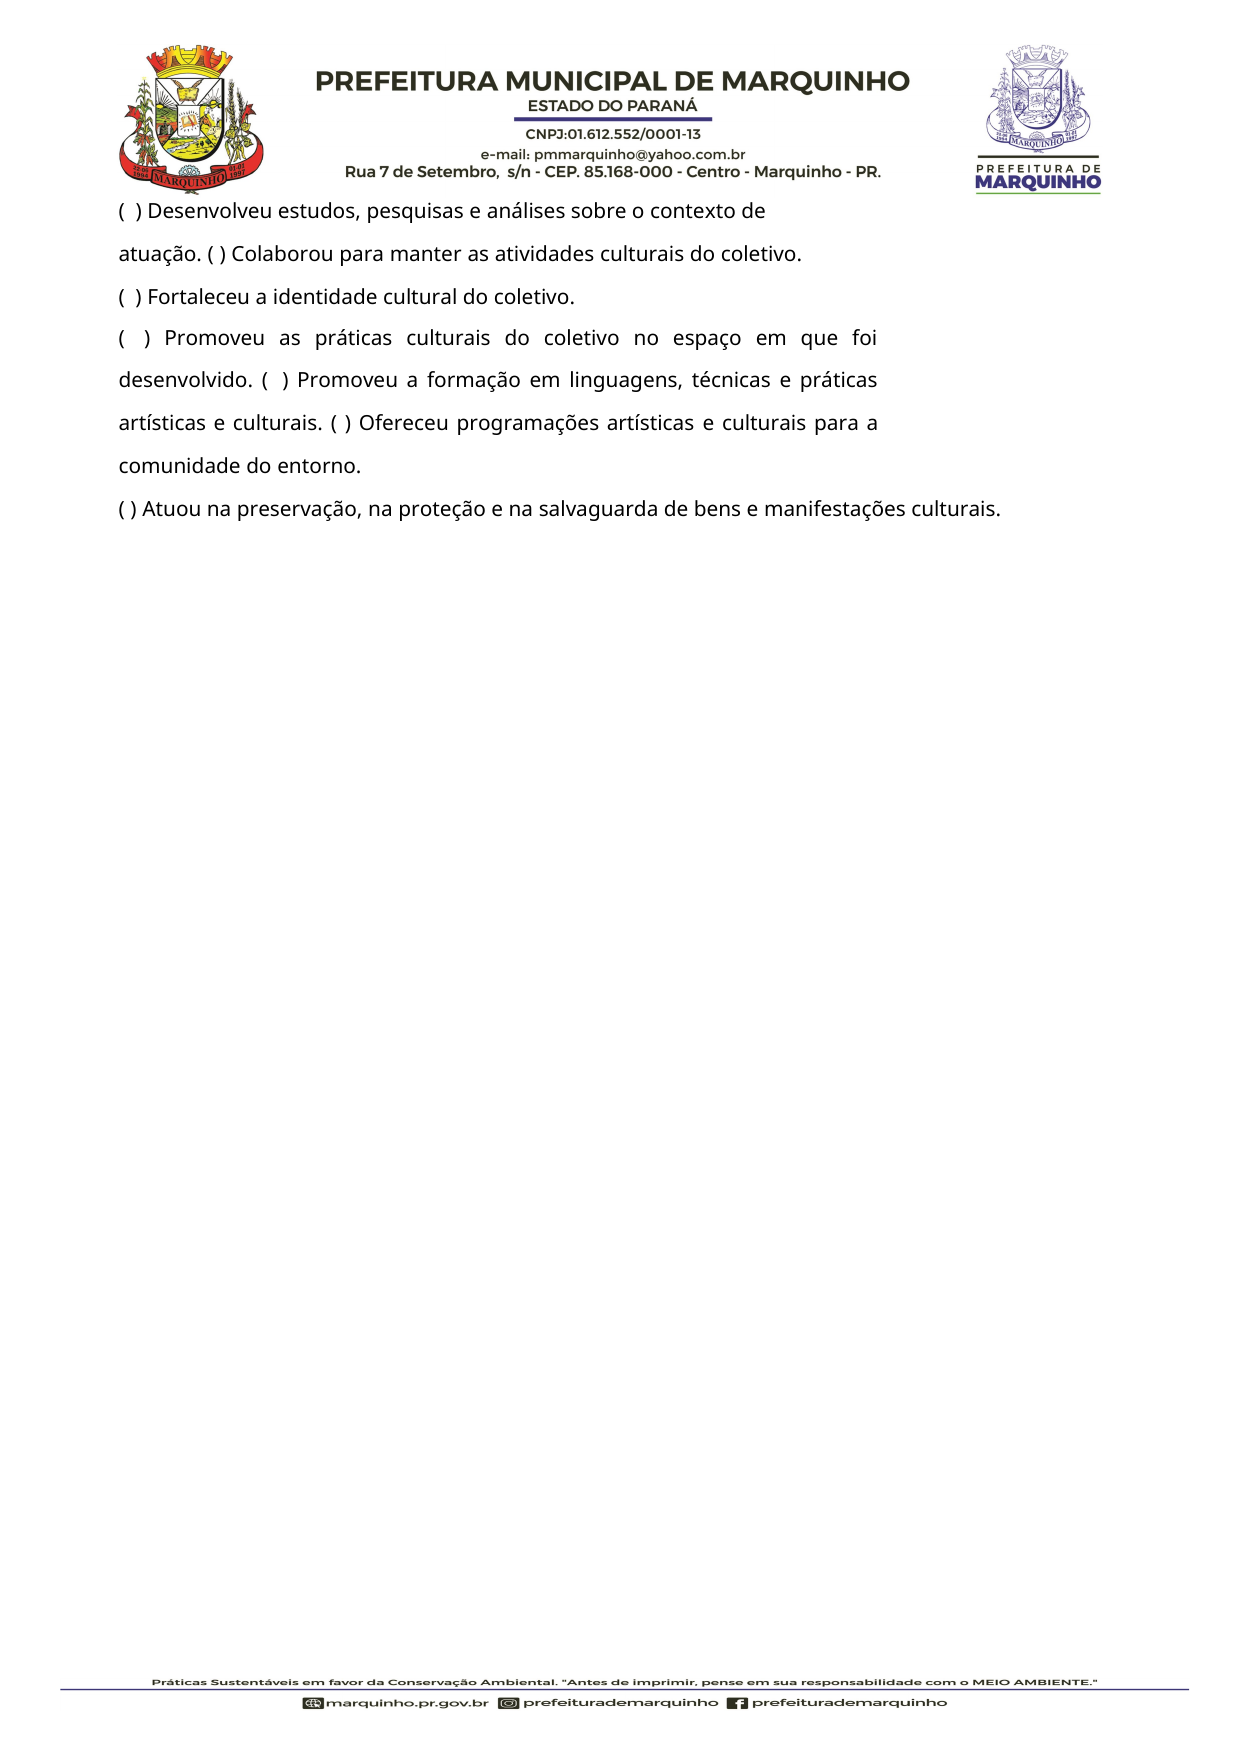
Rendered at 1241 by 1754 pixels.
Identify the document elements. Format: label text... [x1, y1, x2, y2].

text ( ) Desenvolveu estudos, pesquisas e análises sobre o contexto de atuação. ( ) Colaborou para manter as atividades culturais do coletivo. [118, 196, 830, 267]
text ( ) Atuou na preservação, na proteção e na salvaguarda de bens e manifestações culturais. [118, 494, 1205, 523]
picture [60, 1678, 1190, 1711]
picture [116, 44, 1103, 198]
text ( ) Fortaleceu a identidade cultural do coletivo. [118, 282, 1205, 310]
text ( ) Promoveu as práticas culturais do coletivo no espaço em que foi desenvolvido. ( ) Promoveu a formação em linguagens, técnicas e práticas artísticas e culturais. ( ) Ofereceu programações artísticas e culturais para a comunidade do entorno. [118, 323, 878, 480]
